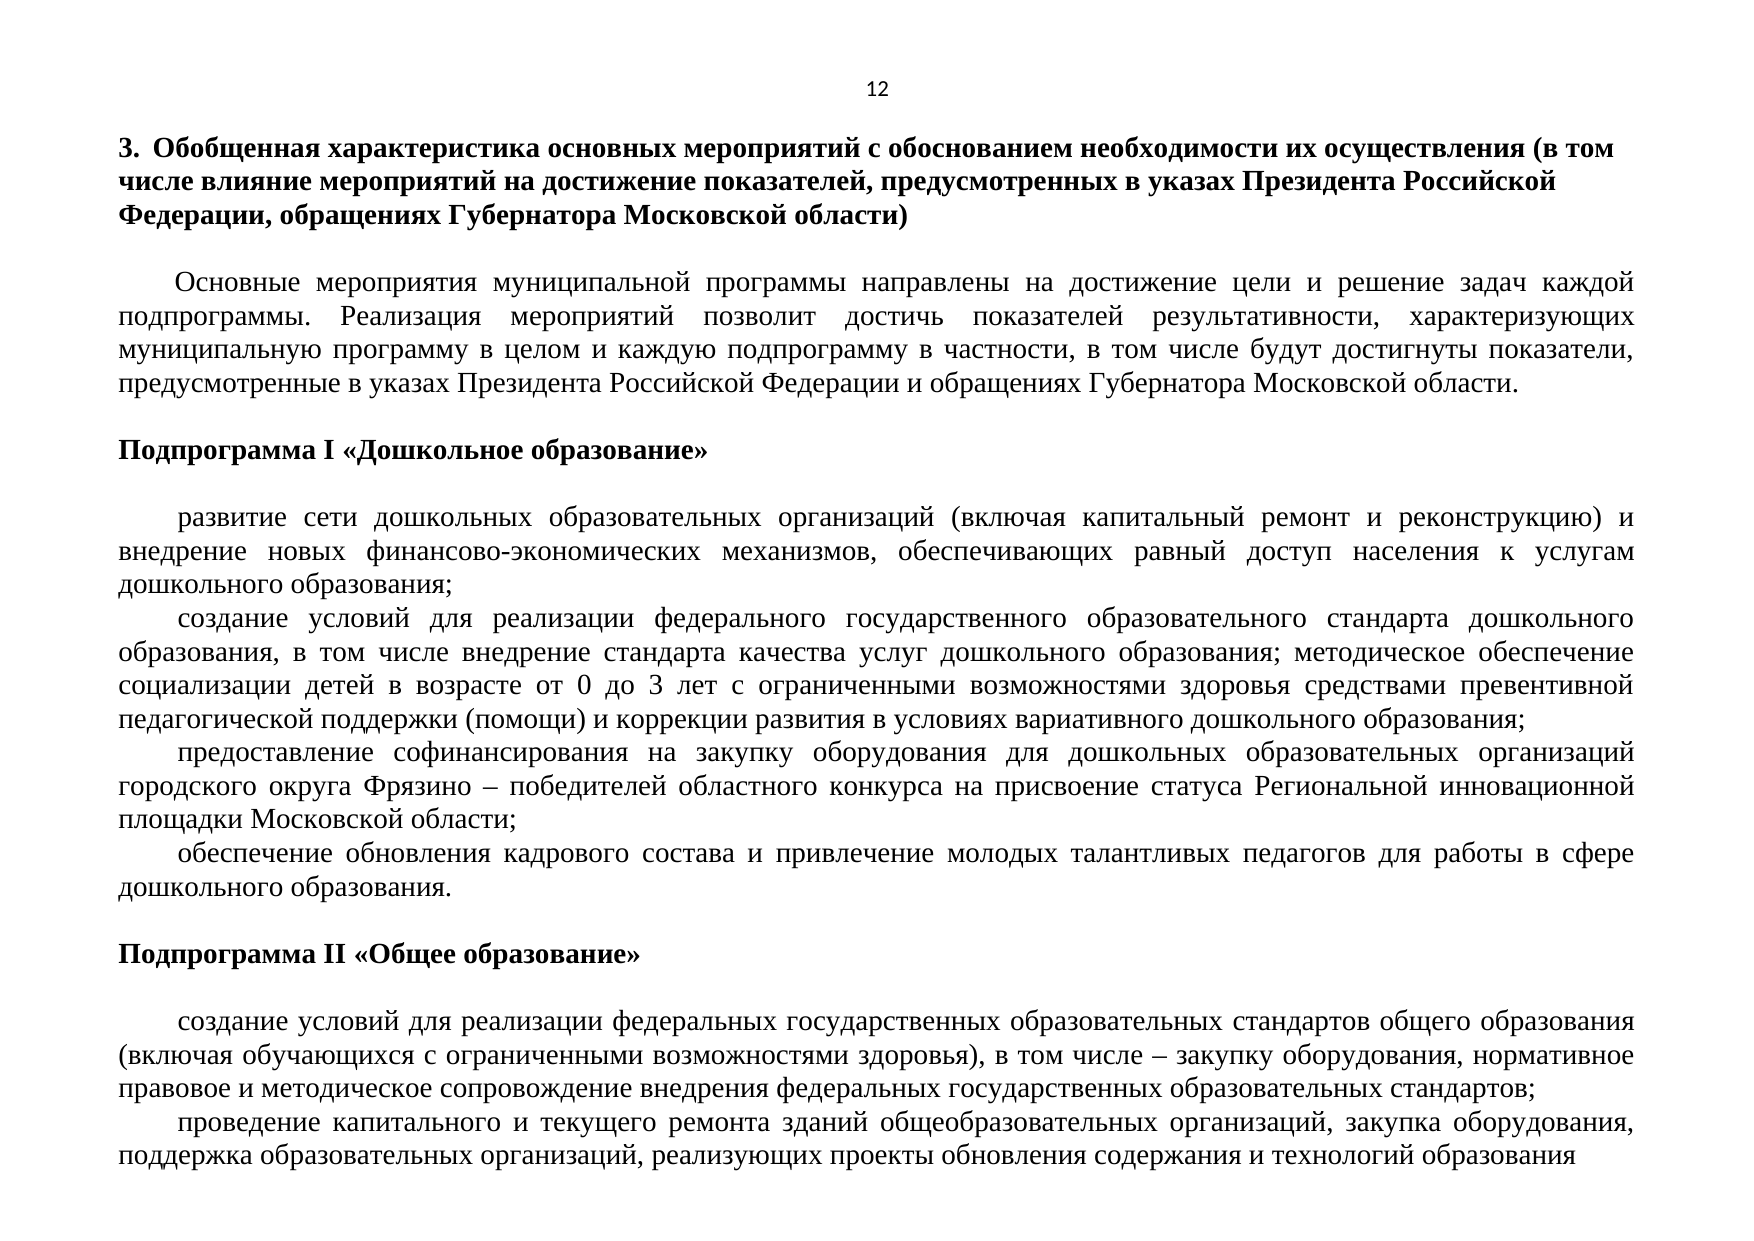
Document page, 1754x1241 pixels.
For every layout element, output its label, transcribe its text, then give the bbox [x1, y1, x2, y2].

text Подпрограмма II «Общее образование» [118, 936, 1636, 969]
text обеспечение обновления кадрового состава и привлечение молодых талантливых педагогов для работы в сфере дошкольного образования. [118, 835, 1636, 902]
text Основные мероприятия муниципальной программы направлены на достижение цели и решение задач каждой подпрограммы. Реализация мероприятий позволит достичь показателей результативности, характеризующих муниципальную программу в целом и каждую подпрограмму в частности, в том числе будут достигнуты показатели, предусмотренные в указах Президента Российской Федерации и обращениях Губернатора Московской области. [118, 264, 1636, 398]
text Подпрограмма I «Дошкольное образование» [118, 432, 1636, 466]
text создание условий для реализации федерального государственного образовательного стандарта дошкольного образования, в том числе внедрение стандарта качества услуг дошкольного образования; методическое обеспечение социализации детей в возрасте от 0 до 3 лет с ограниченными возможностями здоровья средствами превентивной педагогической поддержки (помощи) и коррекции развития в условиях вариативного дошкольного образования; [118, 600, 1636, 734]
text предоставление софинансирования на закупку оборудования для дошкольных образовательных организаций городского округа Фрязино – победителей областного конкурса на присвоение статуса Региональной инновационной площадки Московской области; [118, 734, 1636, 835]
text проведение капитального и текущего ремонта зданий общеобразовательных организаций, закупка оборудования, поддержка образовательных организаций, реализующих проекты обновления содержания и технологий образования [118, 1104, 1636, 1171]
text создание условий для реализации федеральных государственных образовательных стандартов общего образования (включая обучающихся с ограниченными возможностями здоровья), в том числе – закупку оборудования, нормативное правовое и методическое сопровождение внедрения федеральных государственных образовательных стандартов; [118, 1003, 1636, 1104]
list Обобщенная характеристика основных мероприятий с обоснованием необходимости их осуществления (в том числе влияние мероприятий на достижение показателей, предусмотренных в указах Президента Российской Федерации, обращениях Губернатора Московской области) [118, 130, 1636, 231]
text развитие сети дошкольных образовательных организаций (включая капитальный ремонт и реконструкцию) и внедрение новых финансово-экономических механизмов, обеспечивающих равный доступ населения к услугам дошкольного образования; [118, 499, 1636, 600]
